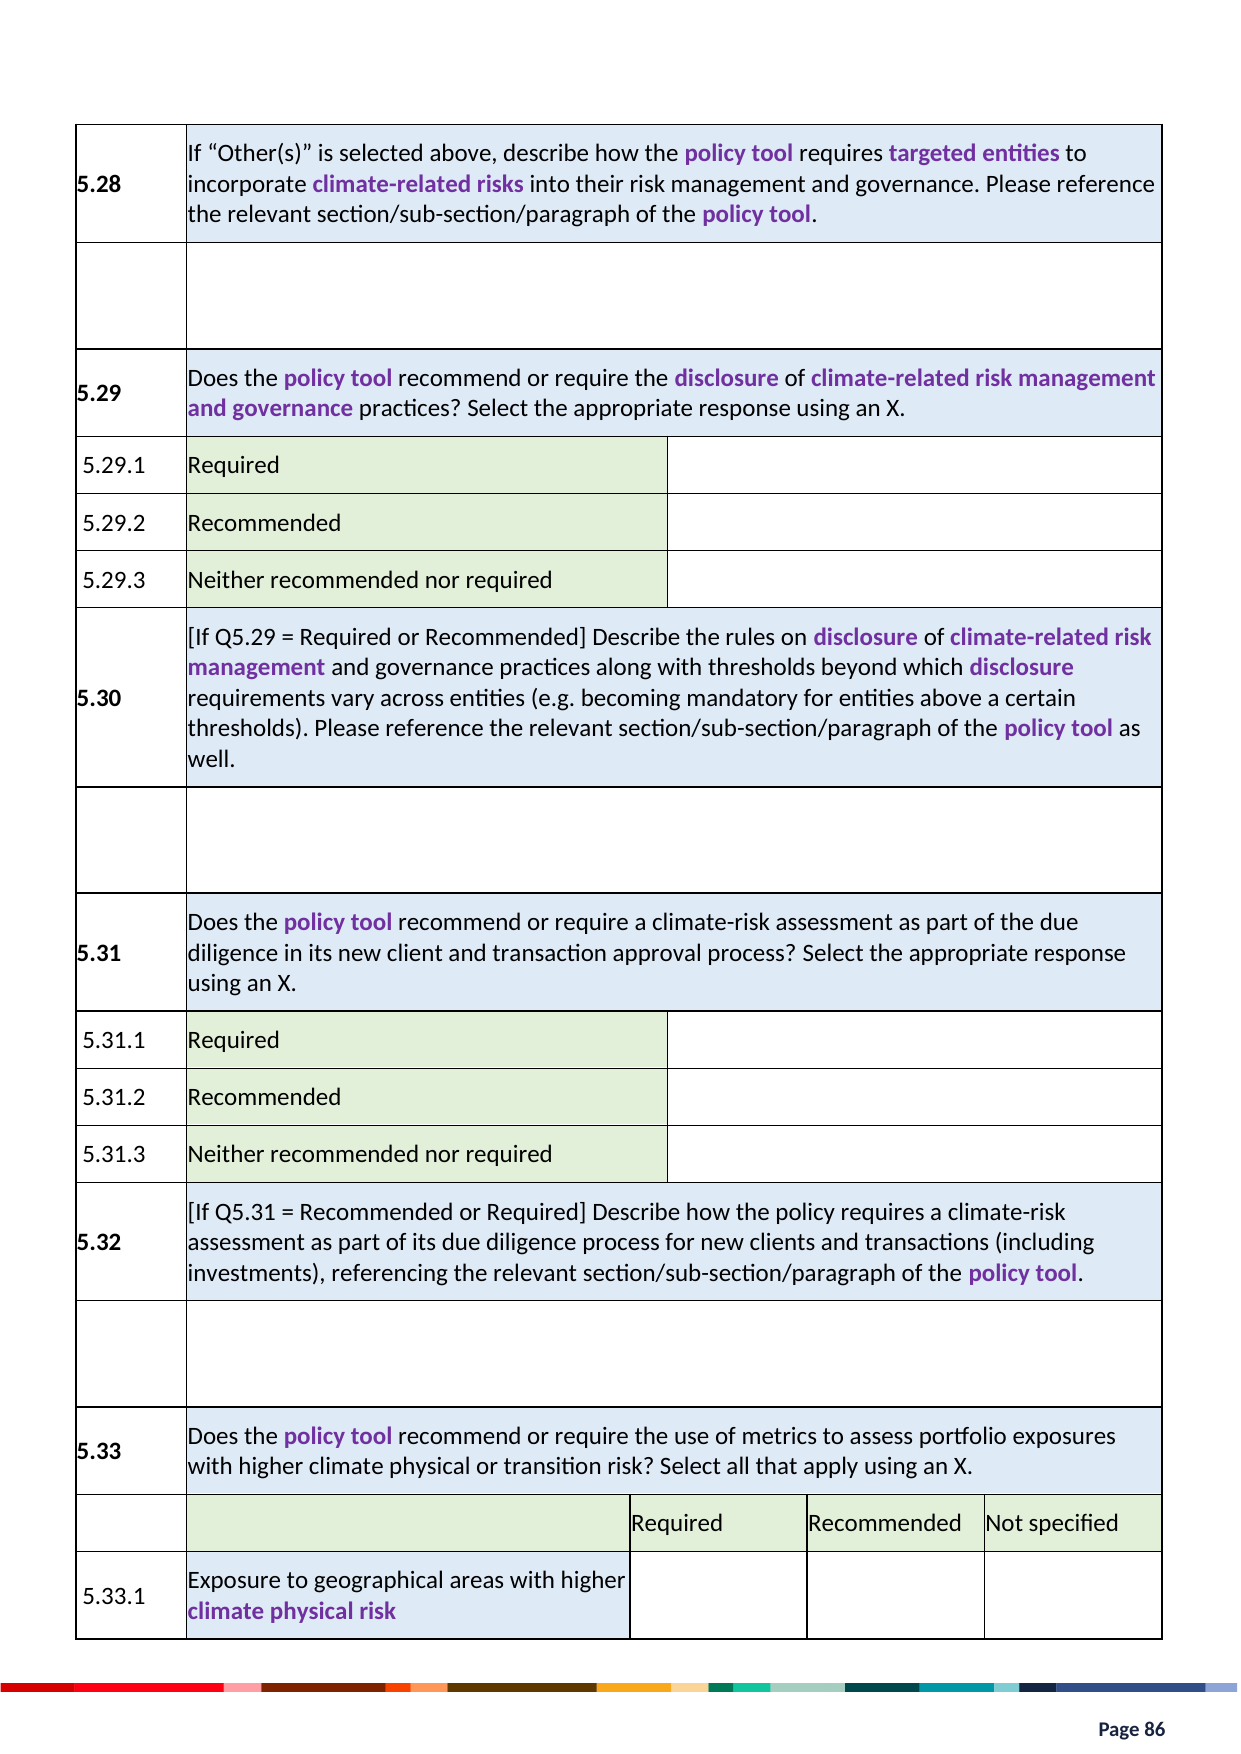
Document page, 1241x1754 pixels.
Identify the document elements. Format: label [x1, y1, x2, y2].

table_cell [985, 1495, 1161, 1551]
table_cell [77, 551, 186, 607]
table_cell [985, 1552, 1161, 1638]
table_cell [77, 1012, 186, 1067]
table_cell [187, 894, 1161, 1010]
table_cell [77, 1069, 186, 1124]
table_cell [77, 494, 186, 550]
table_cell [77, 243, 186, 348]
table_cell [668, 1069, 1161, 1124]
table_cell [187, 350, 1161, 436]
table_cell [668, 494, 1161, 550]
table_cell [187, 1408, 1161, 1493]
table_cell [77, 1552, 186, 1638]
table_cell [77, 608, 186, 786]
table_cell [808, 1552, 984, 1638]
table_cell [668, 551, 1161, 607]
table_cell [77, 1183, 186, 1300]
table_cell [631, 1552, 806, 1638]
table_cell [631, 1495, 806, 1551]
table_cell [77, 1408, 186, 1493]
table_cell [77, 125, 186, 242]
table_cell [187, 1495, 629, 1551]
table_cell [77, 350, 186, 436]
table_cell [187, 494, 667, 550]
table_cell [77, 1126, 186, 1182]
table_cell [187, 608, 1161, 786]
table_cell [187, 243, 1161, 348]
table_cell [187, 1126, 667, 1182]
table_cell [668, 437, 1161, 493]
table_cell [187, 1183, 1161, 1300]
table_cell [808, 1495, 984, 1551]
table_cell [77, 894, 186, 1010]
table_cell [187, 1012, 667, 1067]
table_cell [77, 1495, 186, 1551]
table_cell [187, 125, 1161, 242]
picture [0, 1683, 1236, 1692]
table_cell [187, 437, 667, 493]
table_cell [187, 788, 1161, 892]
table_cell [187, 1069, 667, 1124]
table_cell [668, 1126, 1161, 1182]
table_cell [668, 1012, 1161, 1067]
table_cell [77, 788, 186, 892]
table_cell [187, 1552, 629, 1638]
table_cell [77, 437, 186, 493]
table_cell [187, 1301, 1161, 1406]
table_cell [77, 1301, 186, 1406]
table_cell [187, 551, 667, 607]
